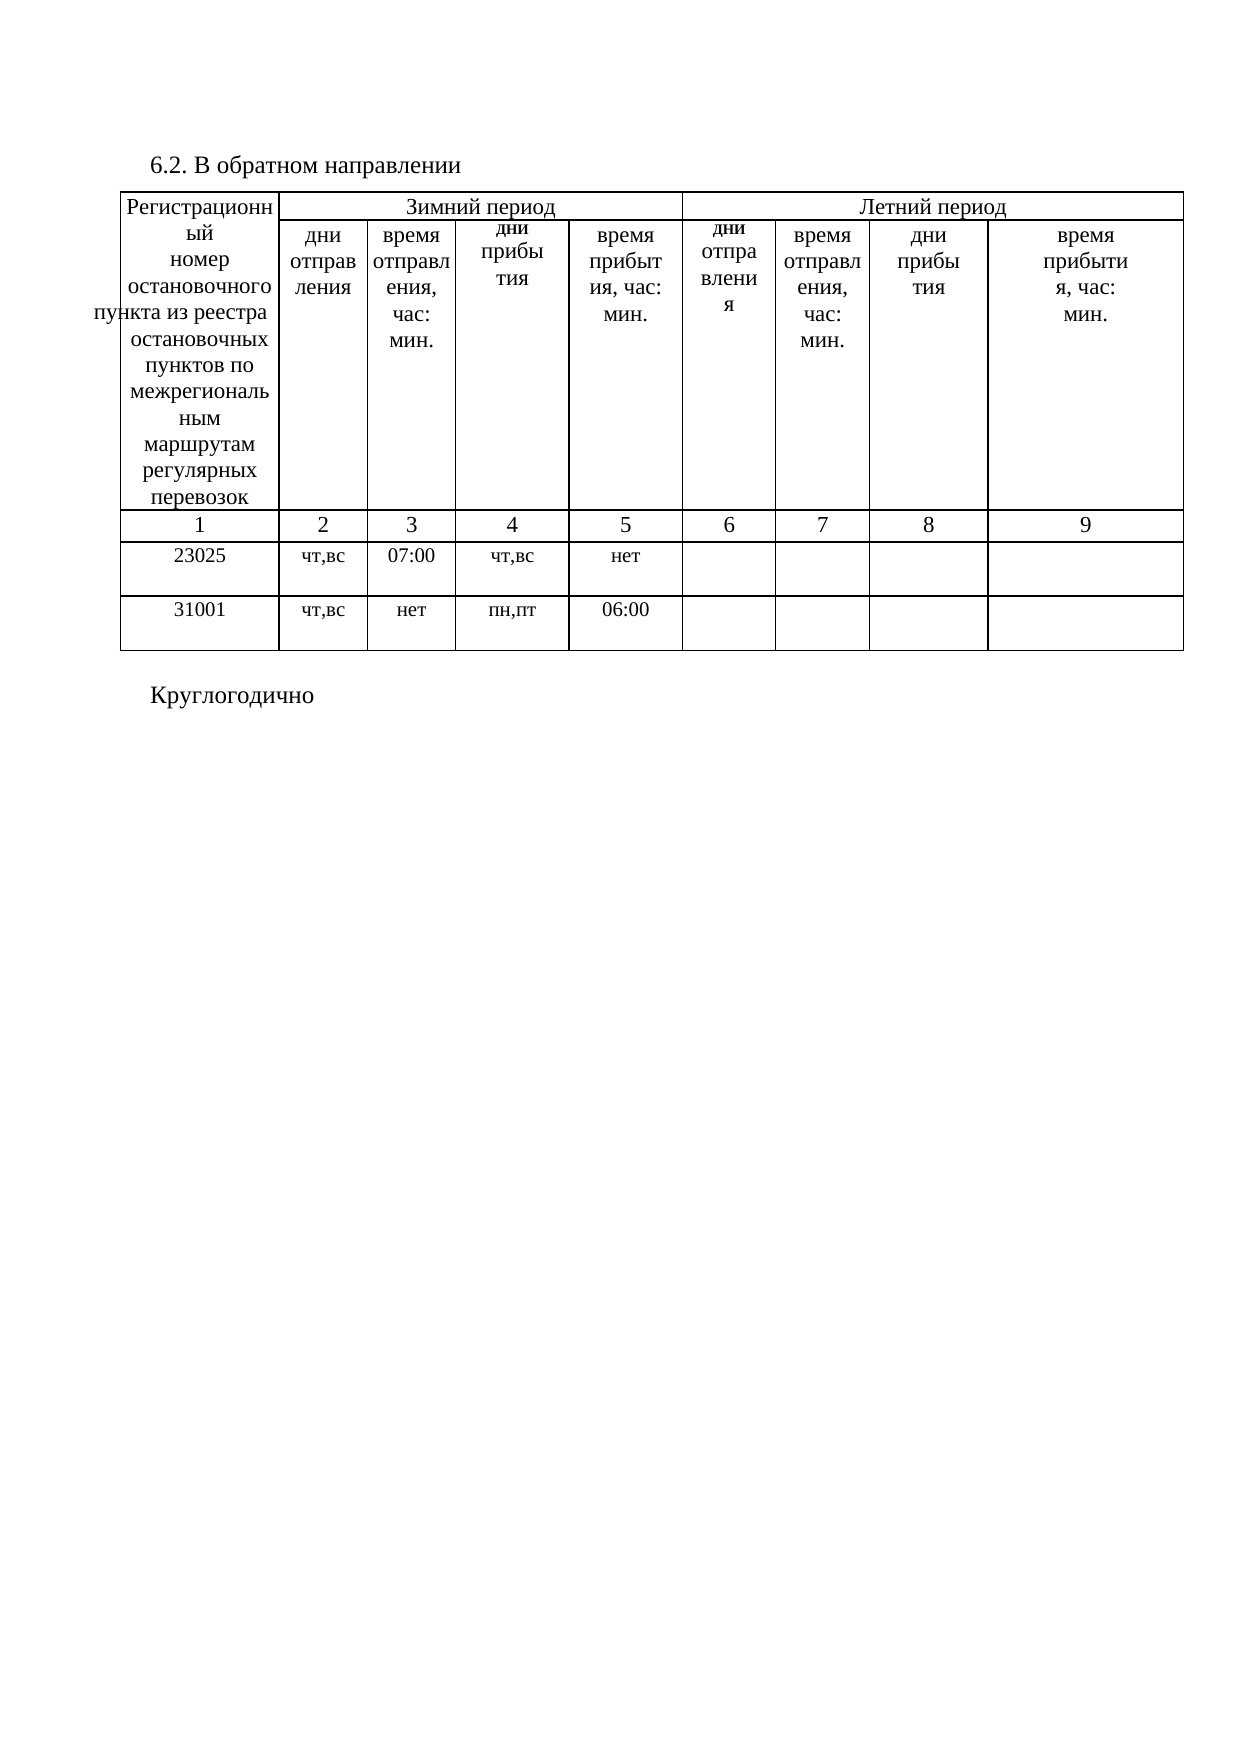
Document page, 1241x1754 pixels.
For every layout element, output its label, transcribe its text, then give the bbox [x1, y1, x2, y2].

table_cell [870, 597, 987, 650]
table_cell ДНИ прибы тия [456, 221, 568, 509]
table_cell [683, 597, 775, 650]
table_cell 4 [456, 511, 568, 541]
table_cell дни прибы тия [870, 221, 987, 509]
table_cell время прибыти я, час: мин. [989, 221, 1183, 509]
table_cell нет [570, 543, 682, 595]
text Круглогодично [150, 680, 1090, 709]
table_header Летний период [683, 193, 1183, 219]
table_cell пн,пт [456, 597, 568, 650]
table_cell 31001 [121, 597, 278, 650]
table_header Зимний период [280, 193, 682, 219]
table_cell 06:00 [570, 597, 682, 650]
table_cell 7 [776, 511, 869, 541]
table_cell [989, 543, 1183, 595]
table_cell нет [368, 597, 455, 650]
table_cell дни отправ ления [280, 221, 367, 509]
table_cell 2 [280, 511, 367, 541]
table_cell 1 [121, 511, 278, 541]
table_cell 9 [989, 511, 1183, 541]
table_cell 5 [570, 511, 682, 541]
table_cell [683, 543, 775, 595]
table_header Регистрационный номер остановочного пункта из реестра остановочных пунктов по межрегиональным маршрутам регулярных перевозок [121, 193, 278, 509]
table_cell 23025 [121, 543, 278, 595]
table_cell время прибыт ия, час: мин. [570, 221, 682, 509]
table_cell время отправл ения, час: мин. [368, 221, 455, 509]
table_cell чт,вс [456, 543, 568, 595]
table_cell 6 [683, 511, 775, 541]
table_cell чт,вс [280, 543, 367, 595]
table_cell 07:00 [368, 543, 455, 595]
table_cell [989, 597, 1183, 650]
table_cell чт,вс [280, 597, 367, 650]
table_cell [776, 597, 869, 650]
table_cell 8 [870, 511, 987, 541]
table_cell 3 [368, 511, 455, 541]
table_cell ДНИ отпра влени я [683, 221, 775, 509]
table_cell [776, 543, 869, 595]
table_cell [870, 543, 987, 595]
table_cell время отправл ения, час: мин. [776, 221, 869, 509]
text 6.2. В обратном направлении [150, 150, 1090, 179]
